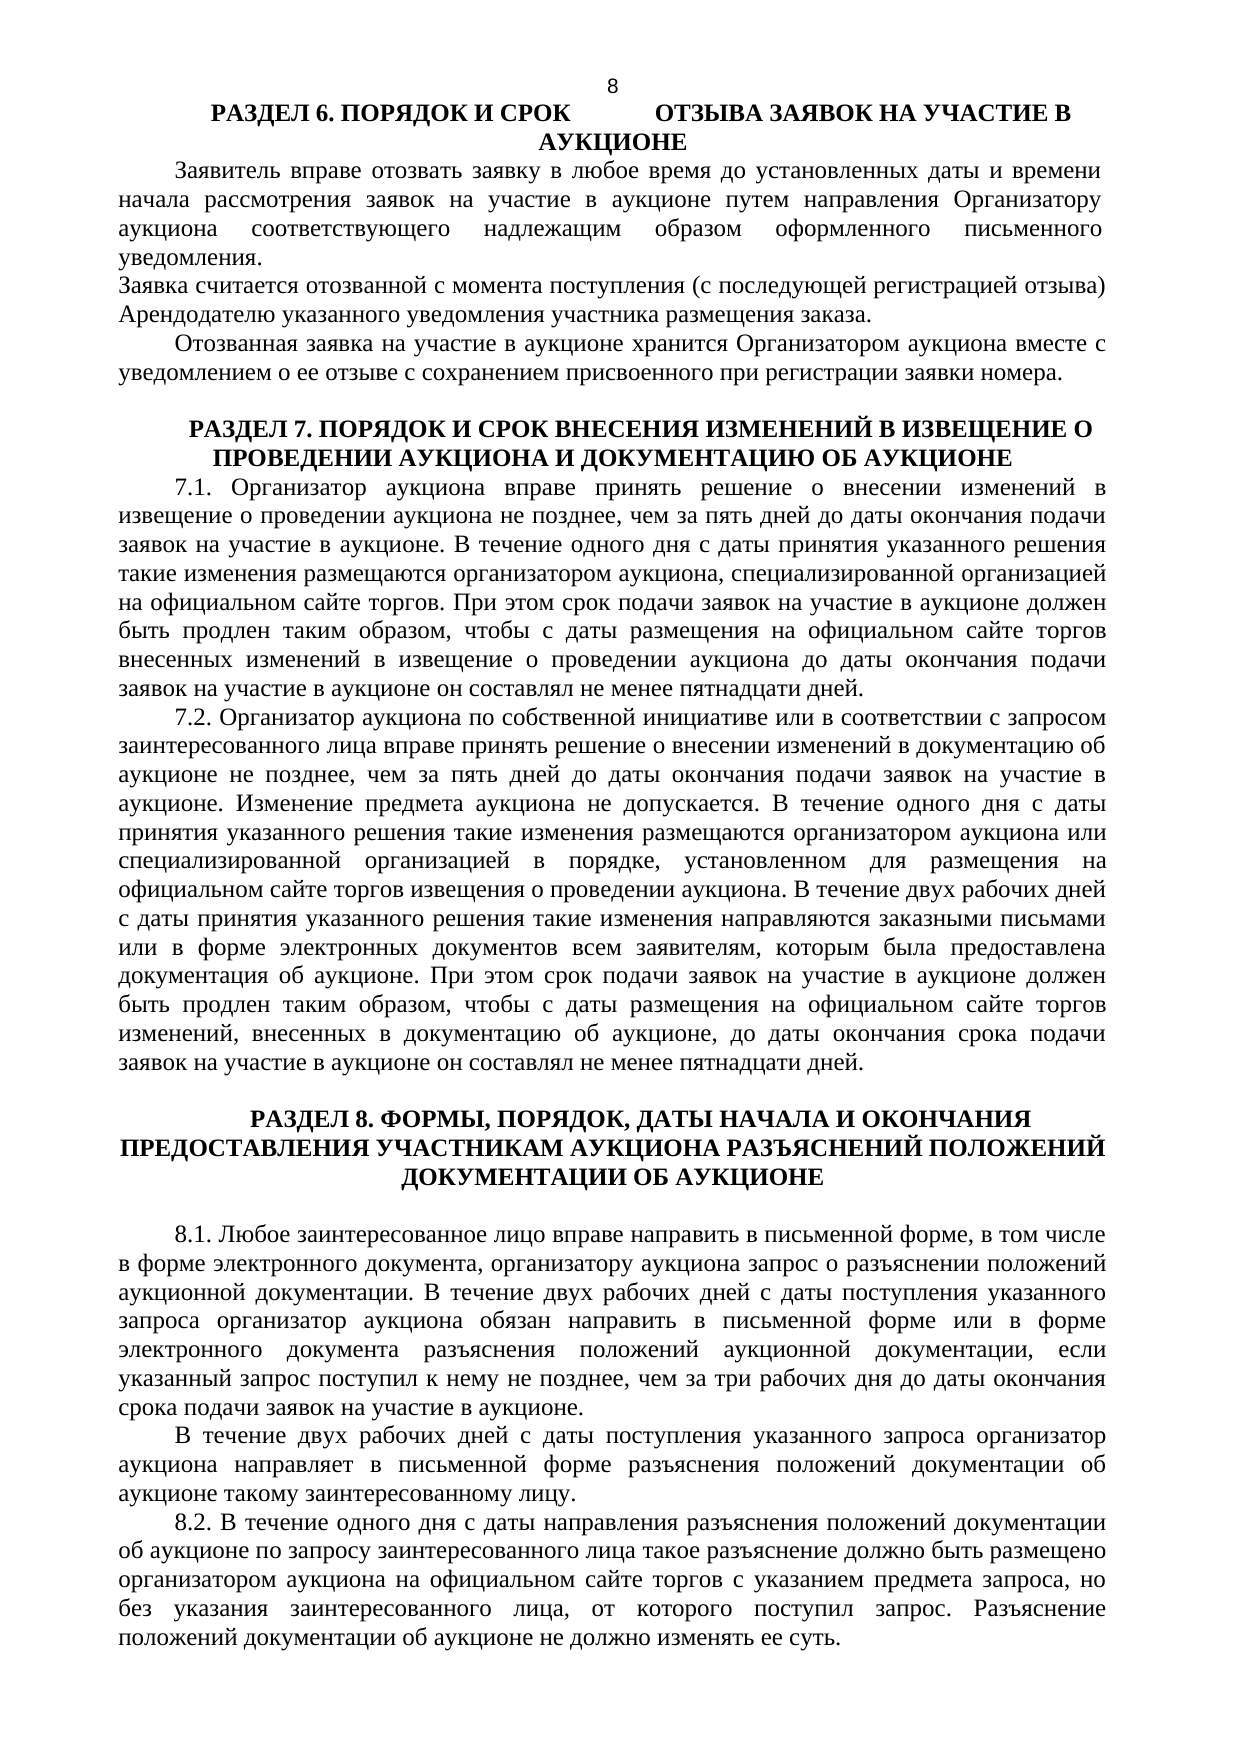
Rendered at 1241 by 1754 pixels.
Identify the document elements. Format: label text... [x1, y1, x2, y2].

text Заявитель вправе отозвать заявку в любое время до установленных даты и времени начала рассмотрения заявок на участие в аукционе путем направления Организатору аукциона соответствующего надлежащим образом оформленного письменного уведомления. [118, 155, 1103, 270]
text Отозванная заявка на участие в аукционе хранится Организатором аукциона вместе с уведомлением о ее отзыве с сохранением присвоенного при регистрации заявки номера. [118, 328, 1107, 385]
text В течение двух рабочих дней с даты поступления указанного запроса организатор аукциона направляет в письменной форме разъяснения положений документации об аукционе такому заинтересованному лицу. [118, 1420, 1107, 1507]
text 7.2. Организатор аукциона по собственной инициативе или в соответствии с запросом заинтересованного лица вправе принять решение о внесении изменений в документацию об аукционе не позднее, чем за пять дней до даты окончания подачи заявок на участие в аукционе. Изменение предмета аукциона не допускается. В течение одного дня с даты принятия указанного решения такие изменения размещаются организатором аукциона или специализированной организацией в порядке, установленном для размещения на официальном сайте торгов извещения о проведении аукциона. В течение двух рабочих дней с даты принятия указанного решения такие изменения направляются заказными письмами или в форме электронных документов всем заявителям, которым была предоставлена документация об аукционе. При этом срок подачи заявок на участие в аукционе должен быть продлен таким образом, чтобы с даты размещения на официальном сайте торгов изменений, внесенных в документацию об аукционе, до даты окончания срока подачи заявок на участие в аукционе он составлял не менее пятнадцати дней. [118, 702, 1107, 1075]
text 8.2. В течение одного дня с даты направления разъяснения положений документации об аукционе по запросу заинтересованного лица такое разъяснение должно быть размещено организатором аукциона на официальном сайте торгов с указанием предмета запроса, но без указания заинтересованного лица, от которого поступил запрос. Разъяснение положений документации об аукционе не должно изменять ее суть. [118, 1507, 1107, 1650]
text Заявка считается отозванной с момента поступления (с последующей регистрацией отзыва) Арендодателю указанного уведомления участника размещения заказа. [118, 270, 1107, 328]
text 7.1. Организатор аукциона вправе принять решение о внесении изменений в извещение о проведении аукциона не позднее, чем за пять дней до даты окончания подачи заявок на участие в аукционе. В течение одного дня с даты принятия указанного решения такие изменения размещаются организатором аукциона, специализированной организацией на официальном сайте торгов. При этом срок подачи заявок на участие в аукционе должен быть продлен таким образом, чтобы с даты размещения на официальном сайте торгов внесенных изменений в извещение о проведении аукциона до даты окончания подачи заявок на участие в аукционе он составлял не менее пятнадцати дней. [118, 472, 1107, 702]
text 8.1. Любое заинтересованное лицо вправе направить в письменной форме, в том числе в форме электронного документа, организатору аукциона запрос о разъяснении положений аукционной документации. В течение двух рабочих дней с даты поступления указанного запроса организатор аукциона обязан направить в письменной форме или в форме электронного документа разъяснения положений аукционной документации, если указанный запрос поступил к нему не позднее, чем за три рабочих дня до даты окончания срока подачи заявок на участие в аукционе. [118, 1219, 1107, 1420]
text Раздел 8. Формы, порядок, даты начала и окончания предоставления участникам аукциона разъяснений положений документации об аукционе [118, 1104, 1107, 1190]
text Раздел 6. Порядок и срок отзыва заявок на участие в аукционе [118, 98, 1107, 155]
text Раздел 7. Порядок и срок внесения изменений в извещение о проведении аукциона и документацию об аукционе [118, 414, 1107, 472]
